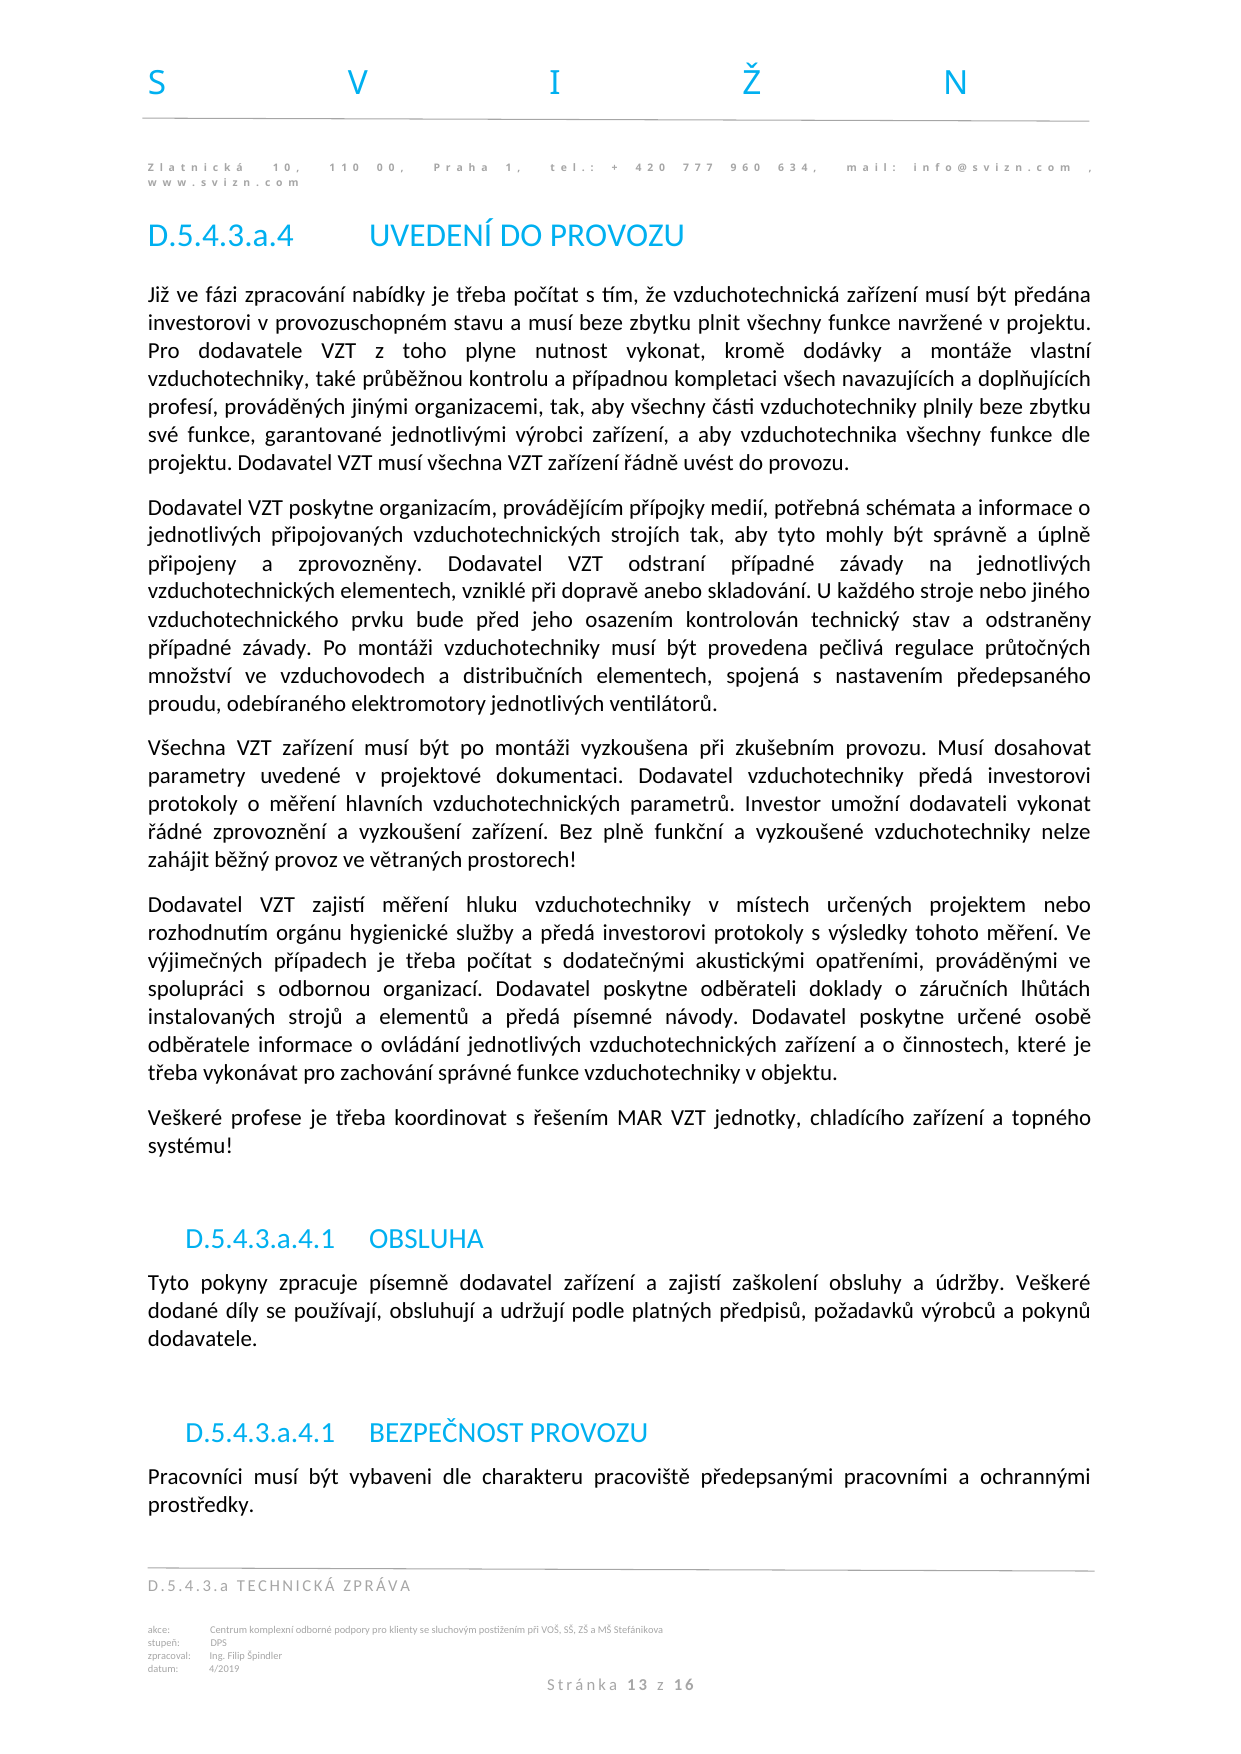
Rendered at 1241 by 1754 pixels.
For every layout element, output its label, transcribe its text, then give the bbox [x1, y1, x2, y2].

text Dodavatel VZT zajistí měření hluku vzduchotechniky v místech určených projektem nebo rozhodnutím orgánu hygienické služby a předá investorovi protokoly s výsledky tohoto měření. Ve výjimečných případech je třeba počítat s dodatečnými akustickými opatřeními, prováděnými ve spolupráci s odbornou organizací. Dodavatel poskytne odběrateli doklady o záručních lhůtách instalovaných strojů a elementů a předá písemné návody. Dodavatel poskytne určené osobě odběratele informace o ovládání jednotlivých vzduchotechnických zařízení a o činnostech, které je třeba vykonávat pro zachování správné funkce vzduchotechniky v objektu. [148, 890, 1092, 1086]
subtitle UVEDENÍ DO PROVOZU [148, 214, 1092, 255]
text Všechna VZT zařízení musí být po montáži vyzkoušena při zkušebním provozu. Musí dosahovat parametry uvedené v projektové dokumentaci. Dodavatel vzduchotechniky předá investorovi protokoly o měření hlavních vzduchotechnických parametrů. Investor umožní dodavateli vykonat řádné zprovoznění a vyzkoušení zařízení. Bez plně funkční a vyzkoušené vzduchotechniky nelze zahájit běžný provoz ve větraných prostorech! [148, 733, 1092, 873]
subtitle BEZPEČNOST PROVOZU [185, 1414, 1092, 1449]
text Již ve fázi zpracování nabídky je třeba počítat s tím, že vzduchotechnická zařízení musí být předána investorovi v provozuschopném stavu a musí beze zbytku plnit všechny funkce navržené v projektu. Pro dodavatele VZT z toho plyne nutnost vykonat, kromě dodávky a montáže vlastní vzduchotechniky, také průběžnou kontrolu a případnou kompletaci všech navazujících a doplňujících profesí, prováděných jinými organizacemi, tak, aby všechny části vzduchotechniky plnily beze zbytku své funkce, garantované jednotlivými výrobci zařízení, a aby vzduchotechnika všechny funkce dle projektu. Dodavatel VZT musí všechna VZT zařízení řádně uvést do provozu. [148, 280, 1092, 476]
text Veškeré profese je třeba koordinovat s řešením MAR VZT jednotky, chladícího zařízení a topného systému! [148, 1103, 1092, 1159]
text Pracovníci musí být vybaveni dle charakteru pracoviště předepsanými pracovními a ochrannými prostředky. [148, 1462, 1092, 1518]
subtitle OBSLUHA [185, 1220, 1092, 1256]
text Tyto pokyny zpracuje písemně dodavatel zařízení a zajistí zaškolení obsluhy a údržby. Veškeré dodané díly se používají, obsluhují a udržují podle platných předpisů, požadavků výrobců a pokynů dodavatele. [148, 1268, 1092, 1353]
text Dodavatel VZT poskytne organizacím, provádějícím přípojky medií, potřebná schémata a informace o jednotlivých připojovaných vzduchotechnických strojích tak, aby tyto mohly být správně a úplně připojeny a zprovozněny. Dodavatel VZT odstraní případné závady na jednotlivých vzduchotechnických elementech, vzniklé při dopravě anebo skladování. U každého stroje nebo jiného vzduchotechnického prvku bude před jeho osazením kontrolován technický stav a odstraněny případné závady. Po montáži vzduchotechniky musí být provedena pečlivá regulace průtočných množství ve vzduchovodech a distribučních elementech, spojená s nastavením předepsaného proudu, odebíraného elektromotory jednotlivých ventilátorů. [148, 493, 1092, 717]
